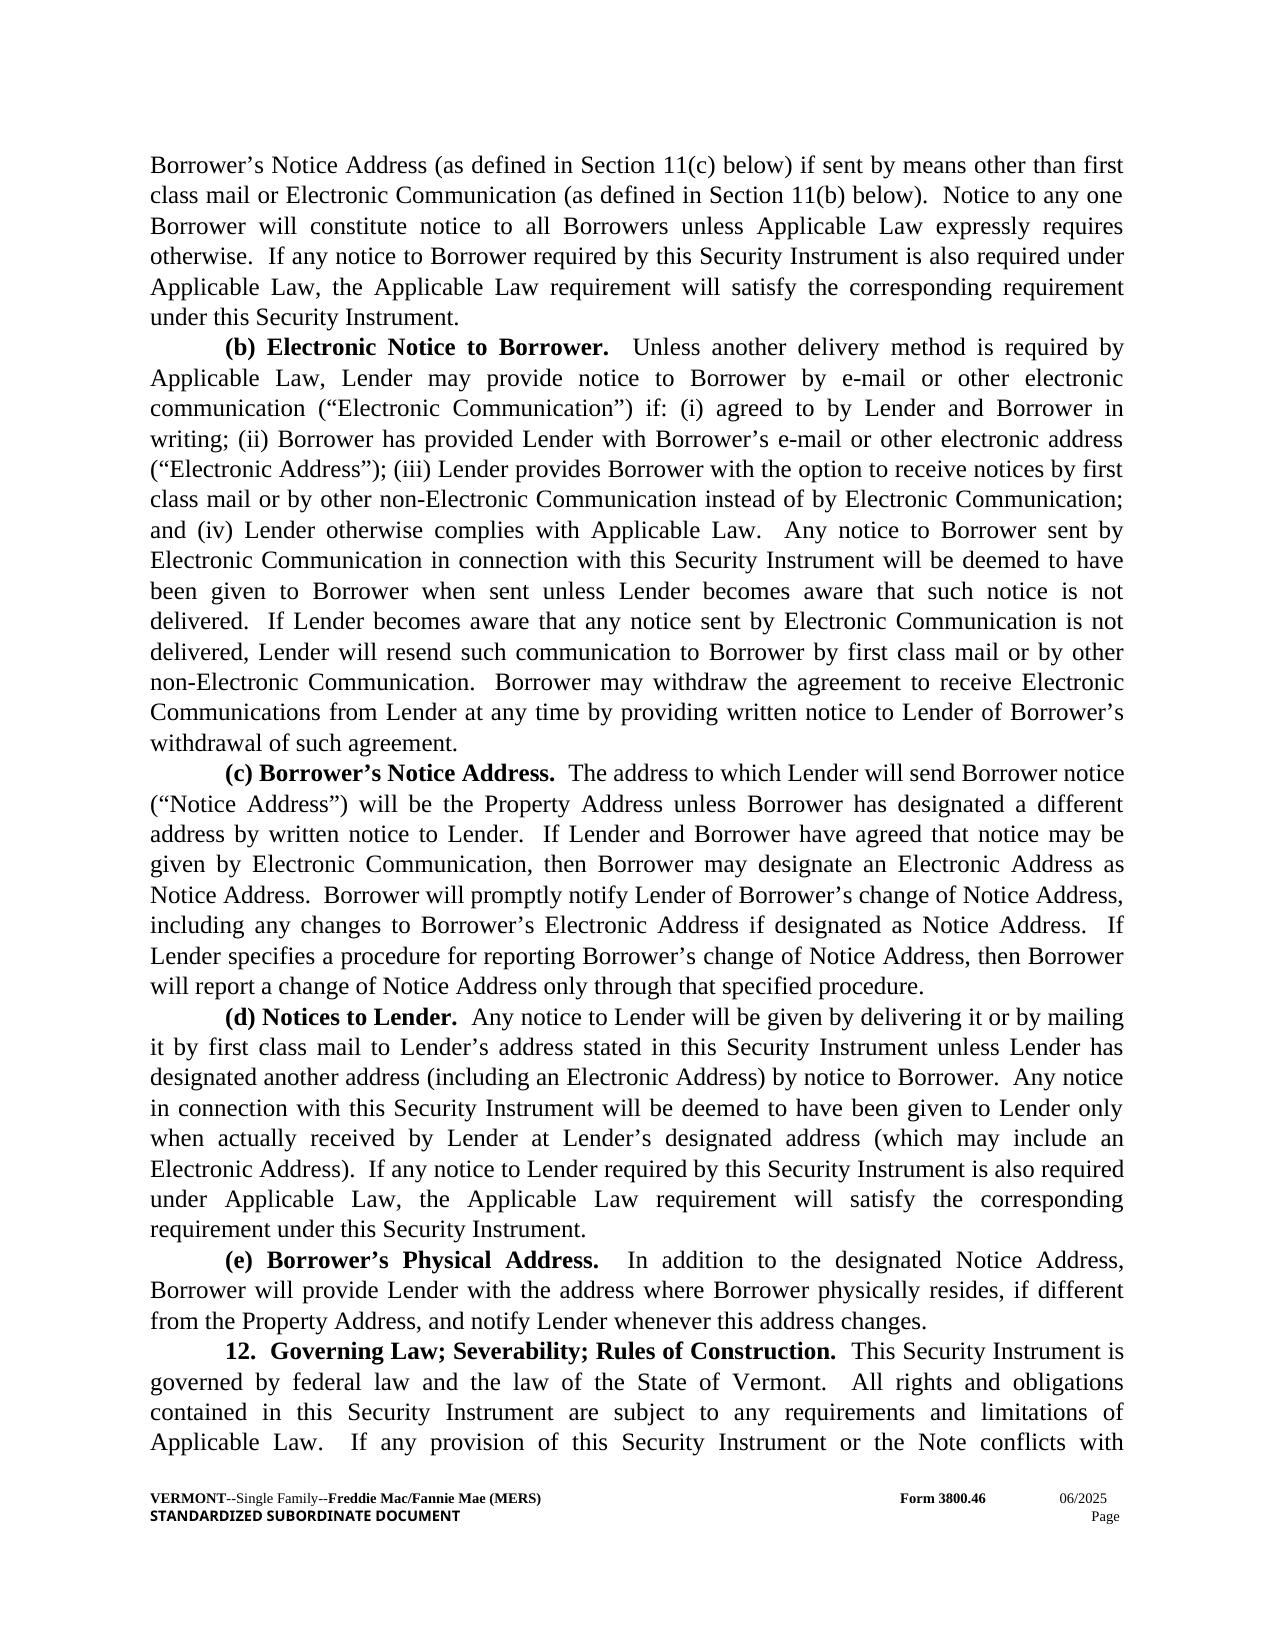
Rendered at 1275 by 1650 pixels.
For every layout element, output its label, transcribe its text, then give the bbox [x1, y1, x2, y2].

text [150, 1336, 1125, 1456]
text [150, 150, 1125, 331]
text (b) Electronic Notice to Borrower. Unless another delivery method is required by Applicable Law, Lender may provide notice to Borrower by e-mail or other electronic communication (“Electronic Communication”) if: (i) agreed to by Lender and Borrower in writing; (ii) Borrower has provided Lender with Borrower’s e-mail or other electronic address (“Electronic Address”); (iii) Lender provides Borrower with the option to receive notices by first class mail or by other non-Electronic Communication instead of by Electronic Communication; and (iv) Lender otherwise complies with Applicable Law. Any notice to Borrower sent by Electronic Communication in connection with this Security Instrument will be deemed to have been given to Borrower when sent unless Lender becomes aware that such notice is not delivered. If Lender becomes aware that any notice sent by Electronic Communication is not delivered, Lender will resend such communication to Borrower by first class mail or by other non-Electronic Communication. Borrower may withdraw the agreement to receive Electronic Communications from Lender at any time by providing written notice to Lender of Borrower’s withdrawal of such agreement. [150, 332, 1125, 757]
text (c) Borrower’s Notice Address. The address to which Lender will send Borrower notice (“Notice Address”) will be the Property Address unless Borrower has designated a different address by written notice to Lender. If Lender and Borrower have agreed that notice may be given by Electronic Communication, then Borrower may designate an Electronic Address as Notice Address. Borrower will promptly notify Lender of Borrower’s change of Notice Address, including any changes to Borrower’s Electronic Address if designated as Notice Address. If Lender specifies a procedure for reporting Borrower’s change of Notice Address, then Borrower will report a change of Notice Address only through that specified procedure. [150, 758, 1125, 1000]
text (d) Notices to Lender. Any notice to Lender will be given by delivering it or by mailing it by first class mail to Lender’s address stated in this Security Instrument unless Lender has designated another address (including an Electronic Address) by notice to Borrower. Any notice in connection with this Security Instrument will be deemed to have been given to Lender only when actually received by Lender at Lender’s designated address (which may include an Electronic Address). If any notice to Lender required by this Security Instrument is also required under Applicable Law, the Applicable Law requirement will satisfy the corresponding requirement under this Security Instrument. [150, 1002, 1125, 1243]
text (e) Borrower’s Physical Address. In addition to the designated Notice Address, Borrower will provide Lender with the address where Borrower physically resides, if different from the Property Address, and notify Lender whenever this address changes. [150, 1245, 1125, 1334]
